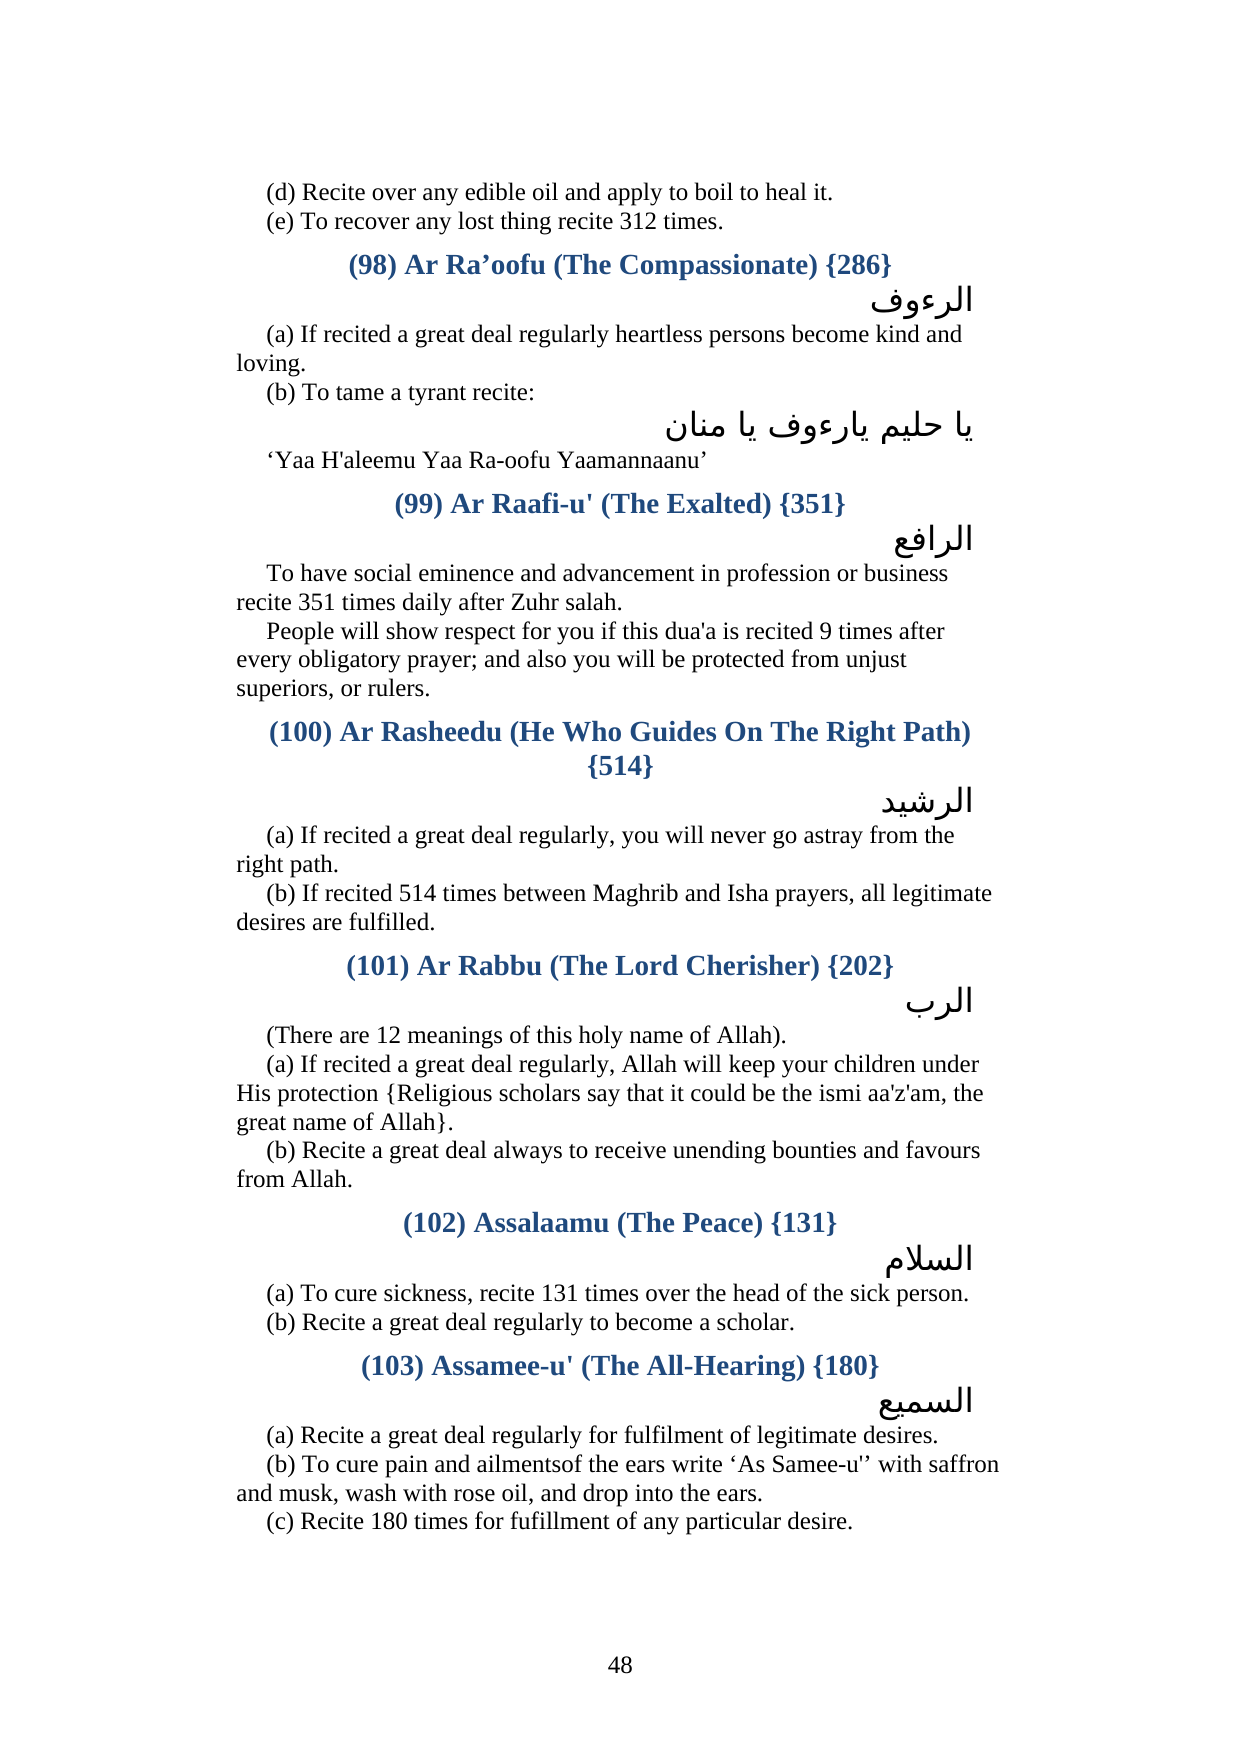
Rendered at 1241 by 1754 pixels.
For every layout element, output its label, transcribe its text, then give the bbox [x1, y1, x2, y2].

text (b) To tame a tyrant recite: [236, 377, 1004, 406]
subtitle (102) Assalaamu (The Peace) {131} [236, 1205, 1004, 1239]
text السلام [236, 1239, 1004, 1278]
text الرب [236, 982, 1004, 1020]
text (b) Recite a great deal regularly to become a scholar. [236, 1307, 1004, 1335]
text (d) Recite over any edible oil and apply to boil to heal it. [236, 177, 1004, 206]
text الرافع [236, 519, 1004, 558]
text (b) To cure pain and ailmentsof the ears write ‘As Samee-u'’ with saffron and musk, wash with rose oil, and drop into the ears. [236, 1449, 1004, 1506]
text People will show respect for you if this dua'a is recited 9 times after every obligatory prayer; and also you will be protected from unjust superiors, or rulers. [236, 616, 1004, 702]
text (There are 12 meanings of this holy name of Allah). [236, 1020, 1004, 1049]
text الرءوف [236, 281, 1004, 319]
text (b) If recited 514 times between Maghrib and Isha prayers, all legitimate desires are fulfilled. [236, 878, 1004, 936]
text (c) Recite 180 times for fufillment of any particular desire. [236, 1506, 1004, 1535]
text (a) If recited a great deal regularly, Allah will keep your children under His protection {Religious scholars say that it could be the ismi aa'z'am, the great name of Allah}. [236, 1049, 1004, 1135]
subtitle (99) Ar Raafi-u' (The Exalted) {351} [236, 486, 1004, 519]
text (a) To cure sickness, recite 131 times over the head of the sick person. [236, 1278, 1004, 1307]
subtitle (100) Ar Rasheedu (He Who Guides On The Right Path) {514} [236, 714, 1004, 782]
text (e) To recover any lost thing recite 312 times. [236, 206, 1004, 235]
text السميع [236, 1381, 1004, 1420]
text يا حليم يارءوف يا منان [236, 406, 1004, 445]
subtitle (103) Assamee-u' (The All-Hearing) {180} [236, 1348, 1004, 1381]
text الرشيد [236, 782, 1004, 821]
text (a) If recited a great deal regularly, you will never go astray from the right path. [236, 821, 1004, 878]
text (a) Recite a great deal regularly for fulfilment of legitimate desires. [236, 1420, 1004, 1449]
text To have social eminence and advancement in profession or business recite 351 times daily after Zuhr salah. [236, 558, 1004, 616]
text ‘Yaa H'aleemu Yaa Ra-oofu Yaamannaanu’ [236, 445, 1004, 473]
text (a) If recited a great deal regularly heartless persons become kind and loving. [236, 319, 1004, 377]
subtitle (101) Ar Rabbu (The Lord Cherisher) {202} [236, 948, 1004, 982]
text (b) Recite a great deal always to receive unending bounties and favours from Allah. [236, 1135, 1004, 1193]
subtitle (98) Ar Ra’oofu (The Compassionate) {286} [236, 247, 1004, 281]
